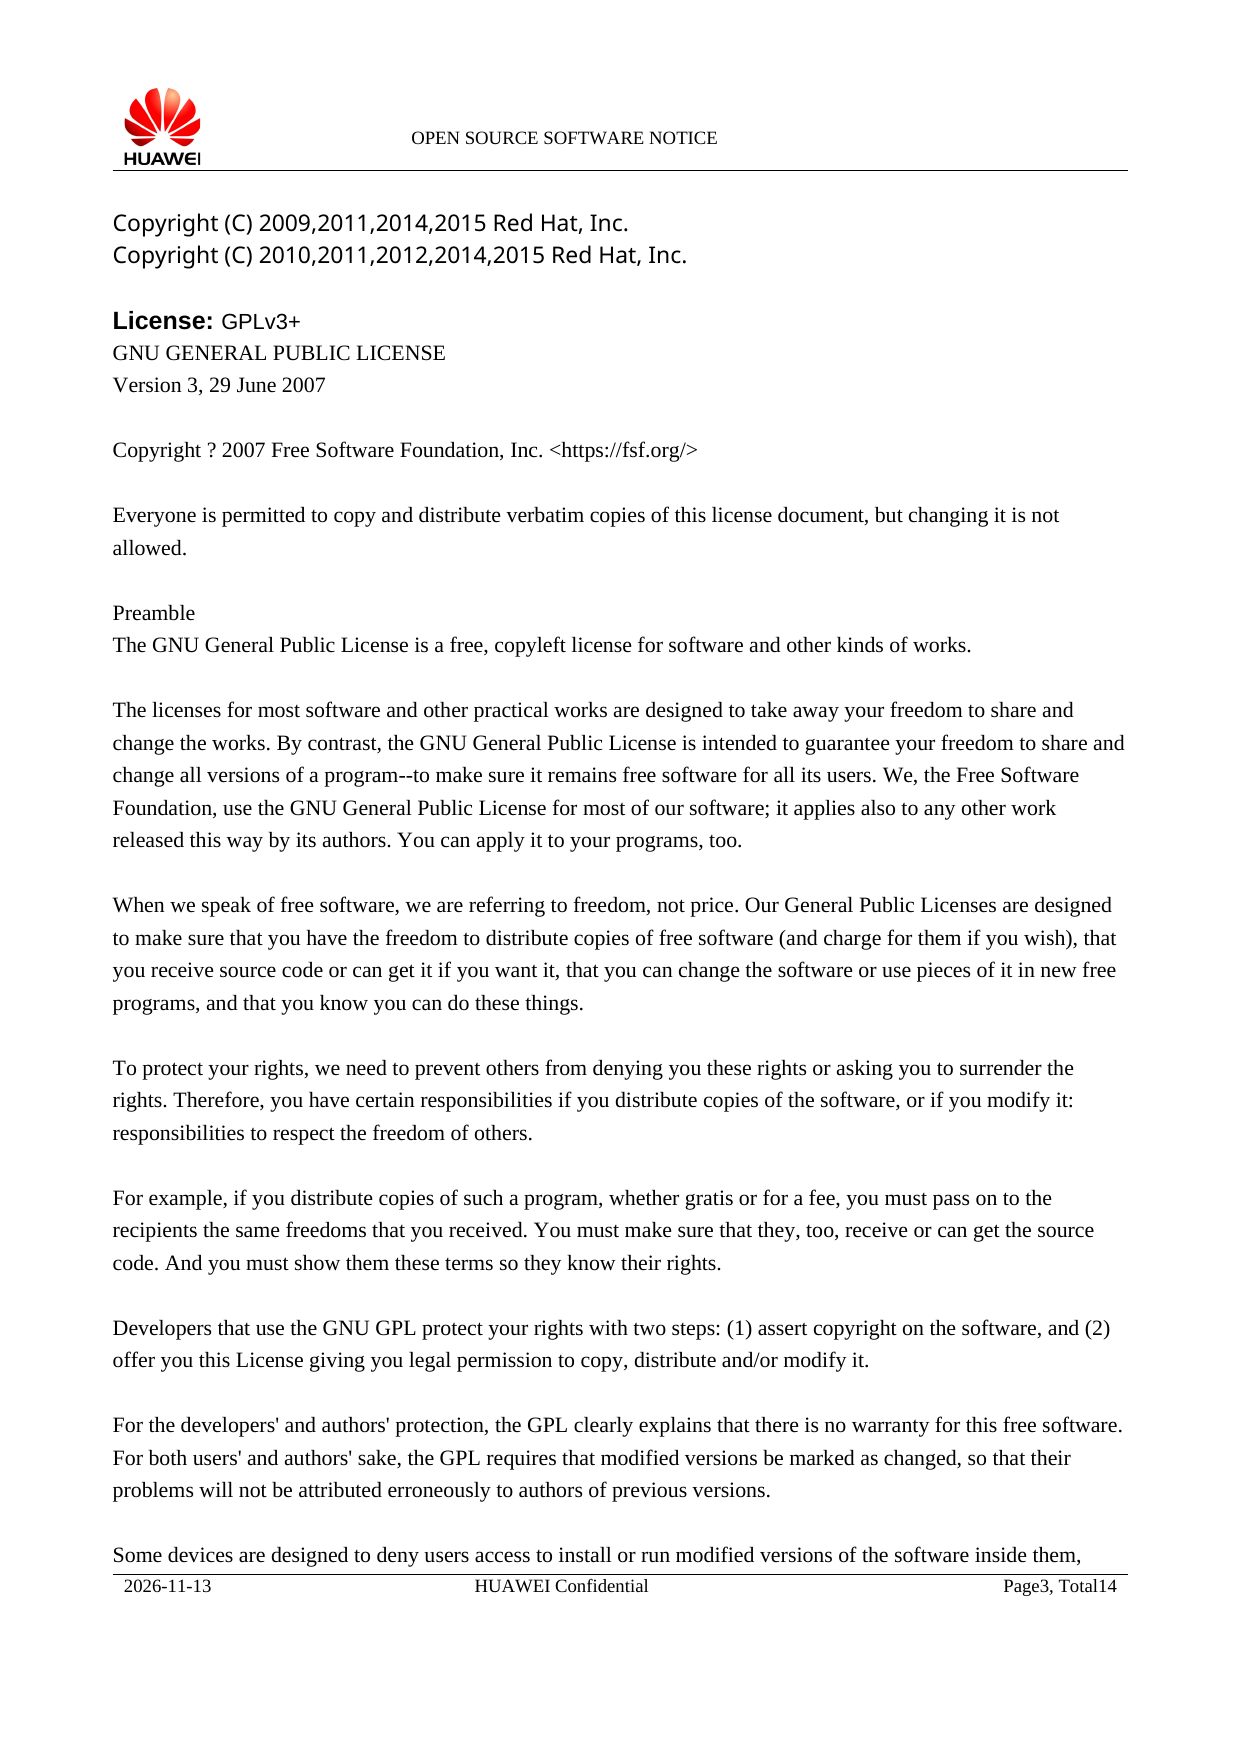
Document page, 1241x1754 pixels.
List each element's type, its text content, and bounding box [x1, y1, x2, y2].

picture [124, 88, 201, 165]
text License: GPLv3+ [112, 304, 1128, 336]
